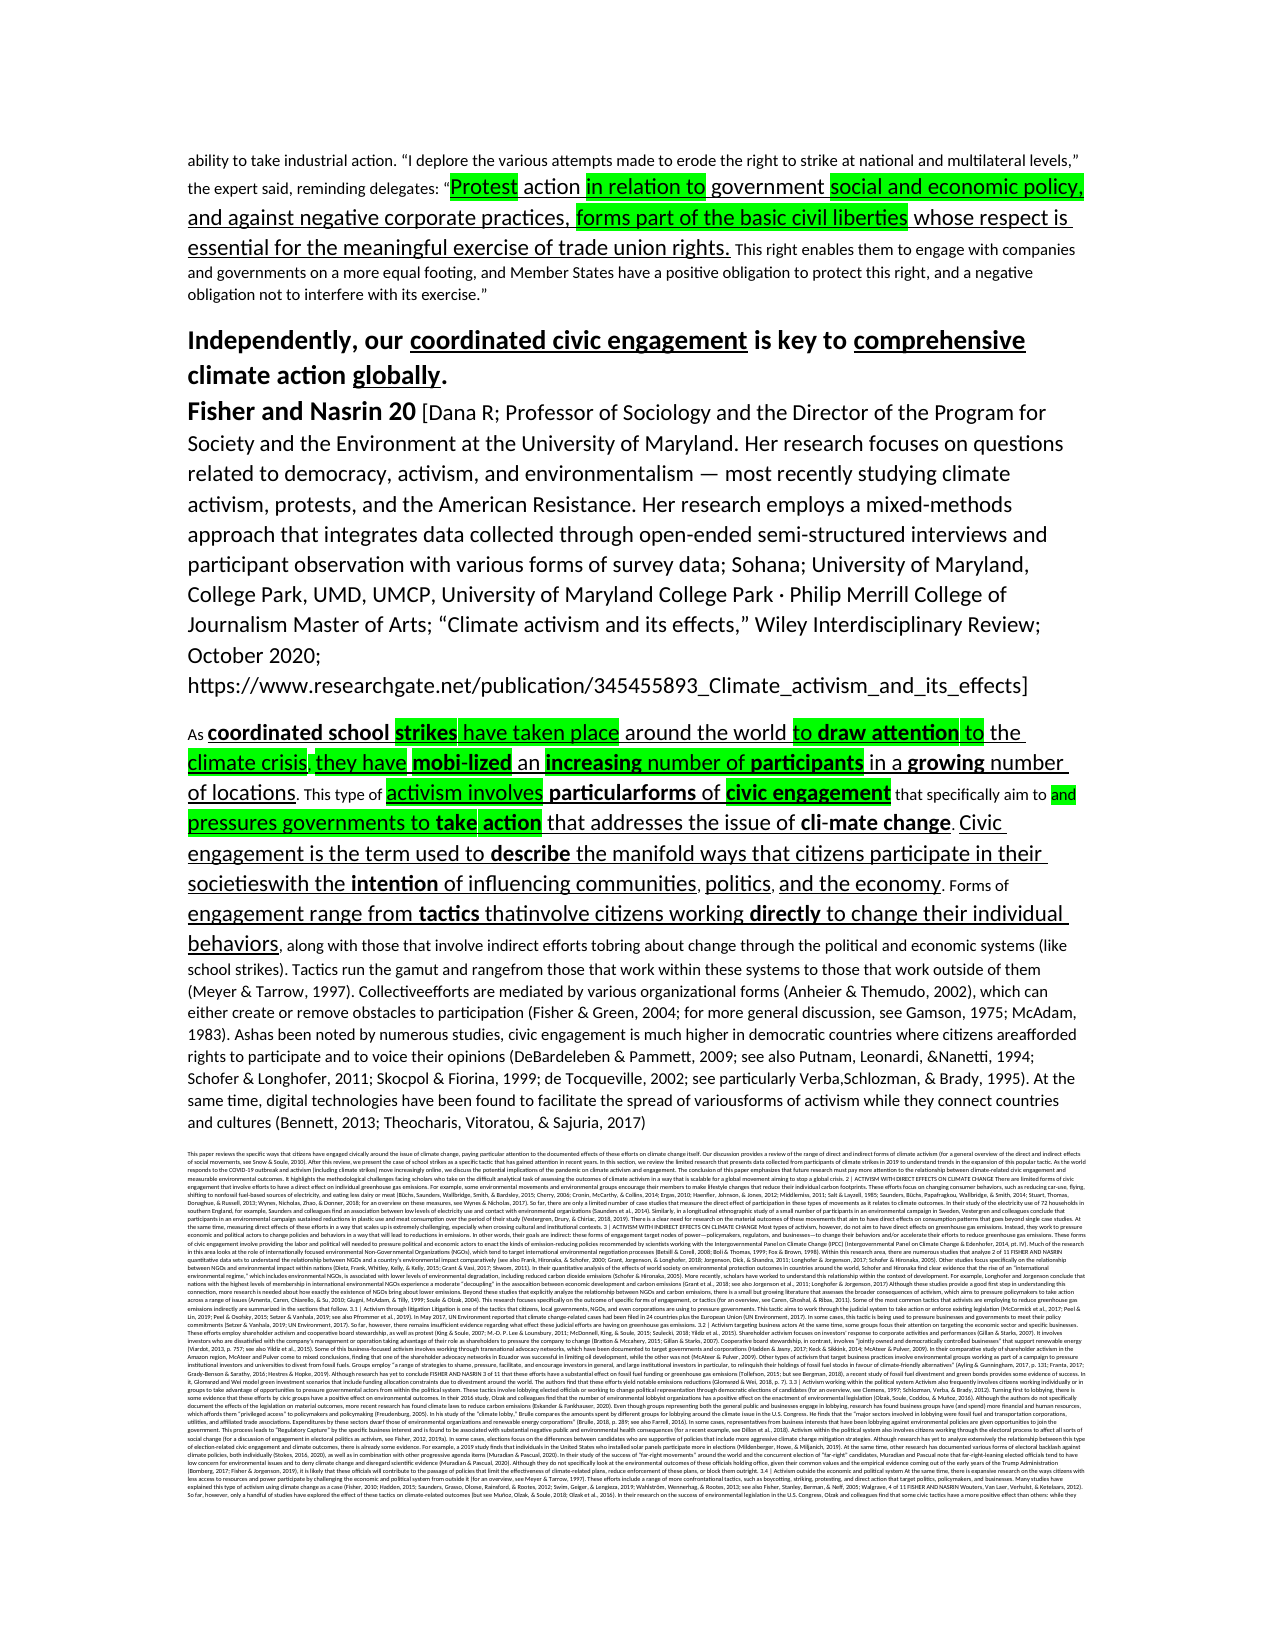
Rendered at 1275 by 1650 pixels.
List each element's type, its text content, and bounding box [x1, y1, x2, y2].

text As coordinated school strikes have taken place around the world to draw attention to the climate crisis, they have mobi-lized an increasing number of participants in a growing number of locations. This type of activism involves particularforms of civic engagement that specifically aim to and pressures governments to take action that addresses the issue of cli-mate change. Civic engagement is the term used to describe the manifold ways that citizens participate in their societieswith the intention of influencing communities, politics, and the economy. Forms of engagement range from tactics thatinvolve citizens working directly to change their individual behaviors, along with those that involve indirect efforts tobring about change through the political and economic systems (like school strikes). Tactics run the gamut and rangefrom those that work within these systems to those that work outside of them (Meyer & Tarrow, 1997). Collectiveefforts are mediated by various organizational forms (Anheier & Themudo, 2002), which can either create or remove obstacles to participation (Fisher & Green, 2004; for more general discussion, see Gamson, 1975; McAdam, 1983). Ashas been noted by numerous studies, civic engagement is much higher in democratic countries where citizens areafforded rights to participate and to voice their opinions (DeBardeleben & Pammett, 2009; see also Putnam, Leonardi, &Nanetti, 1994; Schofer & Longhofer, 2011; Skocpol & Fiorina, 1999; de Tocqueville, 2002; see particularly Verba,Schlozman, & Brady, 1995). At the same time, digital technologies have been found to facilitate the spread of variousforms of activism while they connect countries and cultures (Bennett, 2013; Theocharis, Vitoratou, & Sajuria, 2017) [187, 718, 1087, 1132]
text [187, 150, 1087, 305]
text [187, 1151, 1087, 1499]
text Fisher and Nasrin 20 [Dana R; Professor of Sociology and the Director of the Program for Society and the Environment at the University of Maryland. Her research focuses on questions related to democracy, activism, and environmentalism — most recently studying climate activism, protests, and the American Resistance. Her research employs a mixed-methods approach that integrates data collected through open-ended semi-structured interviews and participant observation with various forms of survey data; Sohana; University of Maryland, College Park, UMD, UMCP, University of Maryland College Park · Philip Merrill College of Journalism Master of Arts; “Climate activism and its effects,” Wiley Interdisciplinary Review; October 2020; https://www.researchgate.net/publication/345455893_Climate_activism_and_its_effects] [187, 394, 1087, 699]
subtitle Independently, our coordinated civic engagement is key to comprehensive climate action globally. [187, 323, 1087, 392]
